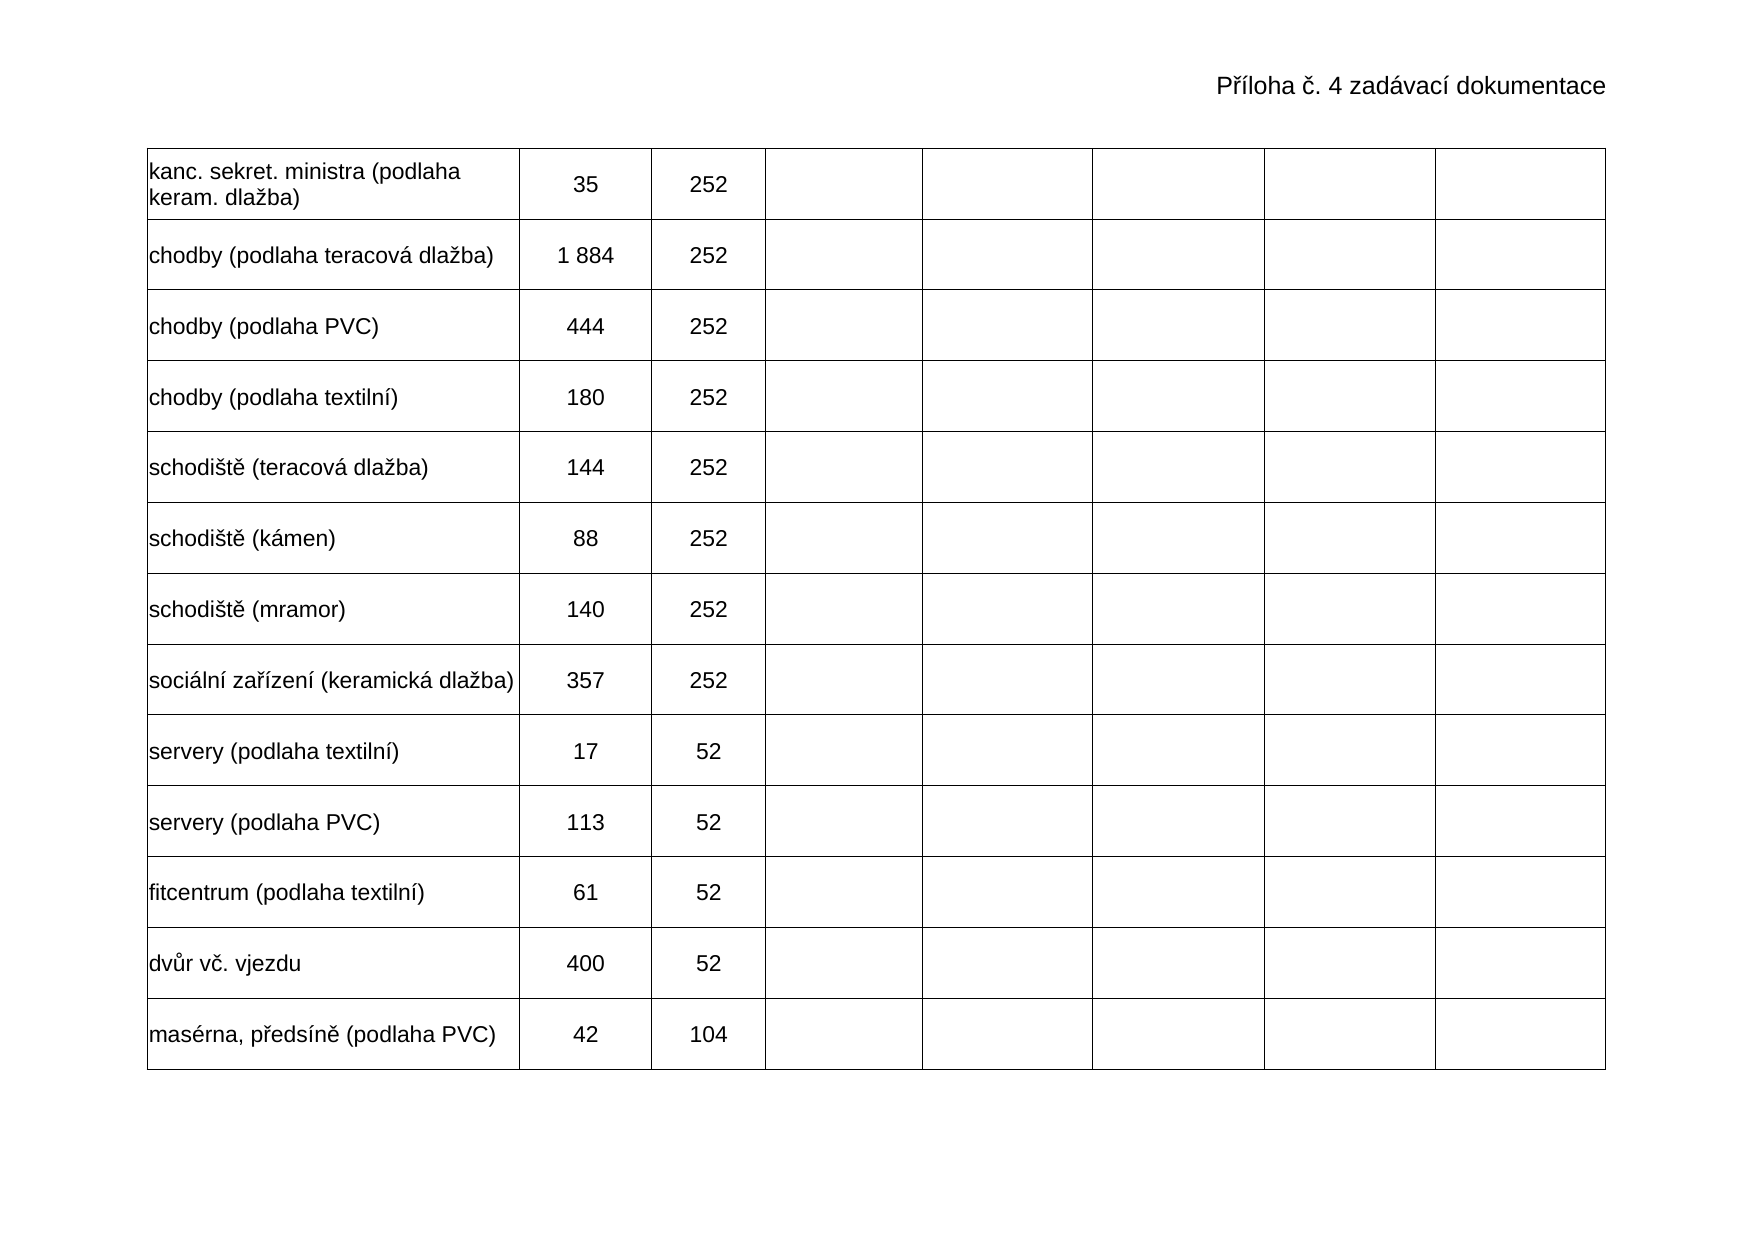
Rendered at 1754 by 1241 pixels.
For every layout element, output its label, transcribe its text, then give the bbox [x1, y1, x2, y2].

table_cell chodby (podlaha PVC) [148, 290, 519, 360]
table_cell [1436, 361, 1605, 431]
table_cell [1093, 645, 1264, 714]
table_cell [1436, 999, 1605, 1068]
table_cell [923, 149, 1092, 218]
table_cell [1093, 574, 1264, 643]
table_cell 140 [520, 574, 651, 643]
table_cell [1265, 645, 1435, 714]
table_cell 252 [652, 220, 765, 289]
table_cell [766, 786, 922, 856]
table_cell 61 [520, 857, 651, 927]
table_cell 113 [520, 786, 651, 856]
table_cell [923, 645, 1092, 714]
table_cell [923, 290, 1092, 360]
table_cell 252 [652, 361, 765, 431]
table_cell [1265, 715, 1435, 785]
table_cell [1093, 503, 1264, 573]
table_cell [1265, 149, 1435, 218]
table_cell [923, 361, 1092, 431]
table_cell 252 [652, 290, 765, 360]
table_cell [923, 220, 1092, 289]
table_cell [1265, 928, 1435, 998]
table_cell [1436, 574, 1605, 643]
table_cell [1265, 574, 1435, 643]
table_cell [1436, 715, 1605, 785]
table_cell [923, 999, 1092, 1068]
table_cell [766, 220, 922, 289]
table_cell [766, 149, 922, 218]
table_cell schodiště (teracová dlažba) [148, 432, 519, 502]
table_cell [766, 999, 922, 1068]
table_cell [923, 715, 1092, 785]
table_cell 52 [652, 857, 765, 927]
table_cell [1093, 149, 1264, 218]
table_cell schodiště (kámen) [148, 503, 519, 573]
table_cell 252 [652, 432, 765, 502]
table_cell [766, 715, 922, 785]
table_cell [1093, 928, 1264, 998]
table_cell 252 [652, 149, 765, 218]
table_cell 180 [520, 361, 651, 431]
table_cell 88 [520, 503, 651, 573]
table_cell [766, 857, 922, 927]
table_cell [766, 432, 922, 502]
table_cell [1265, 857, 1435, 927]
table_cell chodby (podlaha teracová dlažba) [148, 220, 519, 289]
table_cell 52 [652, 928, 765, 998]
table_cell servery (podlaha textilní) [148, 715, 519, 785]
table_cell [766, 503, 922, 573]
table_cell masérna, předsíně (podlaha PVC) [148, 999, 519, 1068]
table_cell [1093, 715, 1264, 785]
table_cell 252 [652, 645, 765, 714]
table_cell [1436, 149, 1605, 218]
table_cell [923, 432, 1092, 502]
table_cell [1436, 432, 1605, 502]
table_cell 42 [520, 999, 651, 1068]
table_cell [1265, 503, 1435, 573]
table_cell [1436, 290, 1605, 360]
table_cell 144 [520, 432, 651, 502]
table_cell [1265, 220, 1435, 289]
table_cell [766, 928, 922, 998]
table_cell chodby (podlaha textilní) [148, 361, 519, 431]
table_cell [1436, 786, 1605, 856]
table_cell [1265, 432, 1435, 502]
table_cell [923, 928, 1092, 998]
table_cell fitcentrum (podlaha textilní) [148, 857, 519, 927]
table_cell [1093, 999, 1264, 1068]
table_cell [923, 857, 1092, 927]
table_cell 1 884 [520, 220, 651, 289]
table_cell [1093, 857, 1264, 927]
table_cell servery (podlaha PVC) [148, 786, 519, 856]
table_cell [1265, 290, 1435, 360]
table_cell 252 [652, 574, 765, 643]
table_cell [766, 574, 922, 643]
table_cell [1265, 361, 1435, 431]
table_cell schodiště (mramor) [148, 574, 519, 643]
table_cell 400 [520, 928, 651, 998]
table_cell [1436, 645, 1605, 714]
table_cell [766, 361, 922, 431]
table_cell [766, 290, 922, 360]
table_cell 444 [520, 290, 651, 360]
table_cell 357 [520, 645, 651, 714]
table_cell 17 [520, 715, 651, 785]
table_cell [766, 645, 922, 714]
table_cell [1265, 786, 1435, 856]
table_cell 35 [520, 149, 651, 218]
table_cell 104 [652, 999, 765, 1068]
table_cell 52 [652, 786, 765, 856]
table_cell [1093, 432, 1264, 502]
table_cell [1093, 361, 1264, 431]
table_cell [1436, 503, 1605, 573]
table_cell [1093, 290, 1264, 360]
table_cell [923, 503, 1092, 573]
table_cell [923, 786, 1092, 856]
table_cell [923, 574, 1092, 643]
table_cell dvůr vč. vjezdu [148, 928, 519, 998]
table_cell sociální zařízení (keramická dlažba) [148, 645, 519, 714]
table_cell [1436, 928, 1605, 998]
table_cell [1436, 857, 1605, 927]
table_cell 52 [652, 715, 765, 785]
table_cell [1436, 220, 1605, 289]
table_cell 252 [652, 503, 765, 573]
table_cell [1093, 786, 1264, 856]
table_cell kanc. sekret. ministra (podlaha keram. dlažba) [148, 149, 519, 218]
table_cell [1265, 999, 1435, 1068]
table_cell [1093, 220, 1264, 289]
